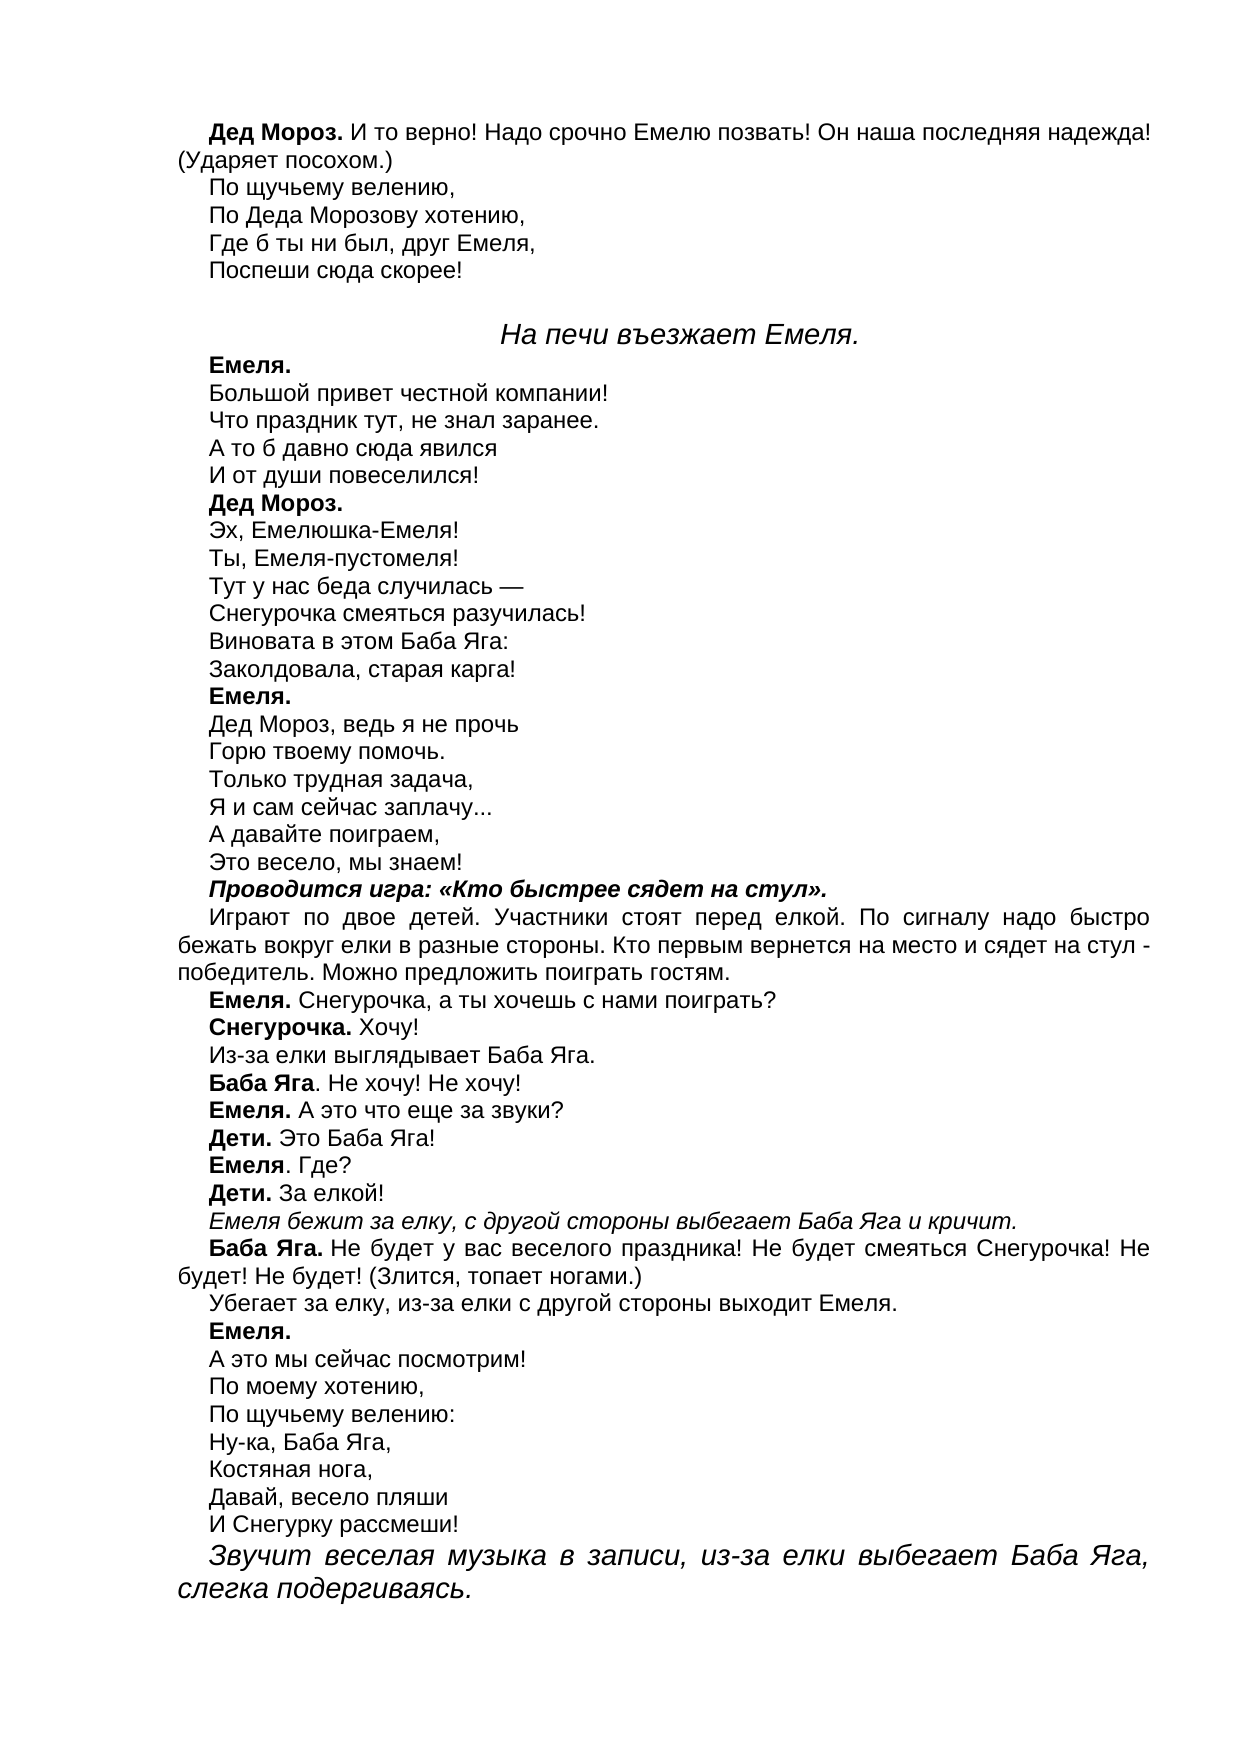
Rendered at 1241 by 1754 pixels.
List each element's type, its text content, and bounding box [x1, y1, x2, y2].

text Снегурочка. Хочу! [177, 1013, 1152, 1041]
text А давайте поиграем, [177, 820, 1152, 848]
text Ты, Емеля-пустомеля! [177, 544, 1152, 572]
text На печи въезжает Емеля. [177, 317, 1152, 351]
text Поспеши сюда скорее! [177, 256, 1152, 284]
text Проводится игра: «Кто быстрее сядет на стул». [177, 875, 1152, 903]
text Дети. За елкой! [177, 1179, 1152, 1207]
text Только трудная задача, [177, 765, 1152, 792]
text Из-за елки выглядывает Баба Яга. [177, 1041, 1152, 1068]
text Горю твоему помочь. [177, 737, 1152, 765]
text Эх, Емелюшка-Емеля! [177, 516, 1152, 544]
text А это мы сейчас посмотрим! [177, 1344, 1152, 1372]
text Емеля бежит за елку, с другой стороны выбегает Баба Яга и кричит. [177, 1207, 1152, 1234]
text Снегурочка смеяться разучилась! [177, 599, 1152, 627]
text И Снегурку рассмеши! [177, 1510, 1152, 1538]
text Баба Яга. Не будет у вас веселого праздника! Не будет смеяться Снегурочка! Не будет! Не будет! (Злится, топает ногами.) [177, 1234, 1152, 1289]
text По щучьему велению, [177, 173, 1152, 201]
text Костяная нога, [177, 1455, 1152, 1483]
text Баба Яга. Не хочу! Не хочу! [177, 1068, 1152, 1096]
text Убегает за елку, из-за елки с другой стороны выходит Емеля. [177, 1289, 1152, 1317]
text И от души повеселился! [177, 461, 1152, 489]
text Дети. Это Баба Яга! [177, 1124, 1152, 1151]
text Емеля. [177, 351, 1152, 378]
text Давай, весело пляши [177, 1483, 1152, 1510]
text Емеля. [177, 1317, 1152, 1344]
text По моему хотению, [177, 1372, 1152, 1400]
text По Деда Морозову хотению, [177, 201, 1152, 228]
text Я и сам сейчас заплачу... [177, 792, 1152, 820]
text Играют по двое детей. Участники стоят перед елкой. По сигналу надо быстро бежать вокруг елки в разные стороны. Кто первым вернется на место и сядет на стул -победитель. Можно предложить поиграть гостям. [177, 903, 1152, 986]
text Емеля. [177, 682, 1152, 710]
text Где б ты ни был, друг Емеля, [177, 228, 1152, 256]
text Тут у нас беда случилась — [177, 572, 1152, 599]
text Это весело, мы знаем! [177, 848, 1152, 875]
text Емеля. А это что еще за звуки? [177, 1096, 1152, 1124]
text Что праздник тут, не знал заранее. [177, 406, 1152, 434]
text Заколдовала, старая карга! [177, 654, 1152, 682]
text Дед Мороз. [177, 489, 1152, 516]
text Звучит веселая музыка в записи, из-за елки выбегает Баба Яга, слегка подергиваясь. [177, 1538, 1152, 1605]
text А то б давно сюда явился [177, 434, 1152, 461]
text Емеля. Снегурочка, а ты хочешь с нами поиграть? [177, 986, 1152, 1013]
text Большой привет честной компании! [177, 378, 1152, 406]
text Ну-ка, Баба Яга, [177, 1427, 1152, 1455]
text Дед Мороз. И то верно! Надо срочно Емелю позвать! Он наша последняя надежда! (Ударяет посохом.) [177, 118, 1152, 173]
text Дед Мороз, ведь я не прочь [177, 710, 1152, 737]
text Виновата в этом Баба Яга: [177, 627, 1152, 654]
text По щучьему велению: [177, 1400, 1152, 1427]
text Емеля. Где? [177, 1151, 1152, 1179]
